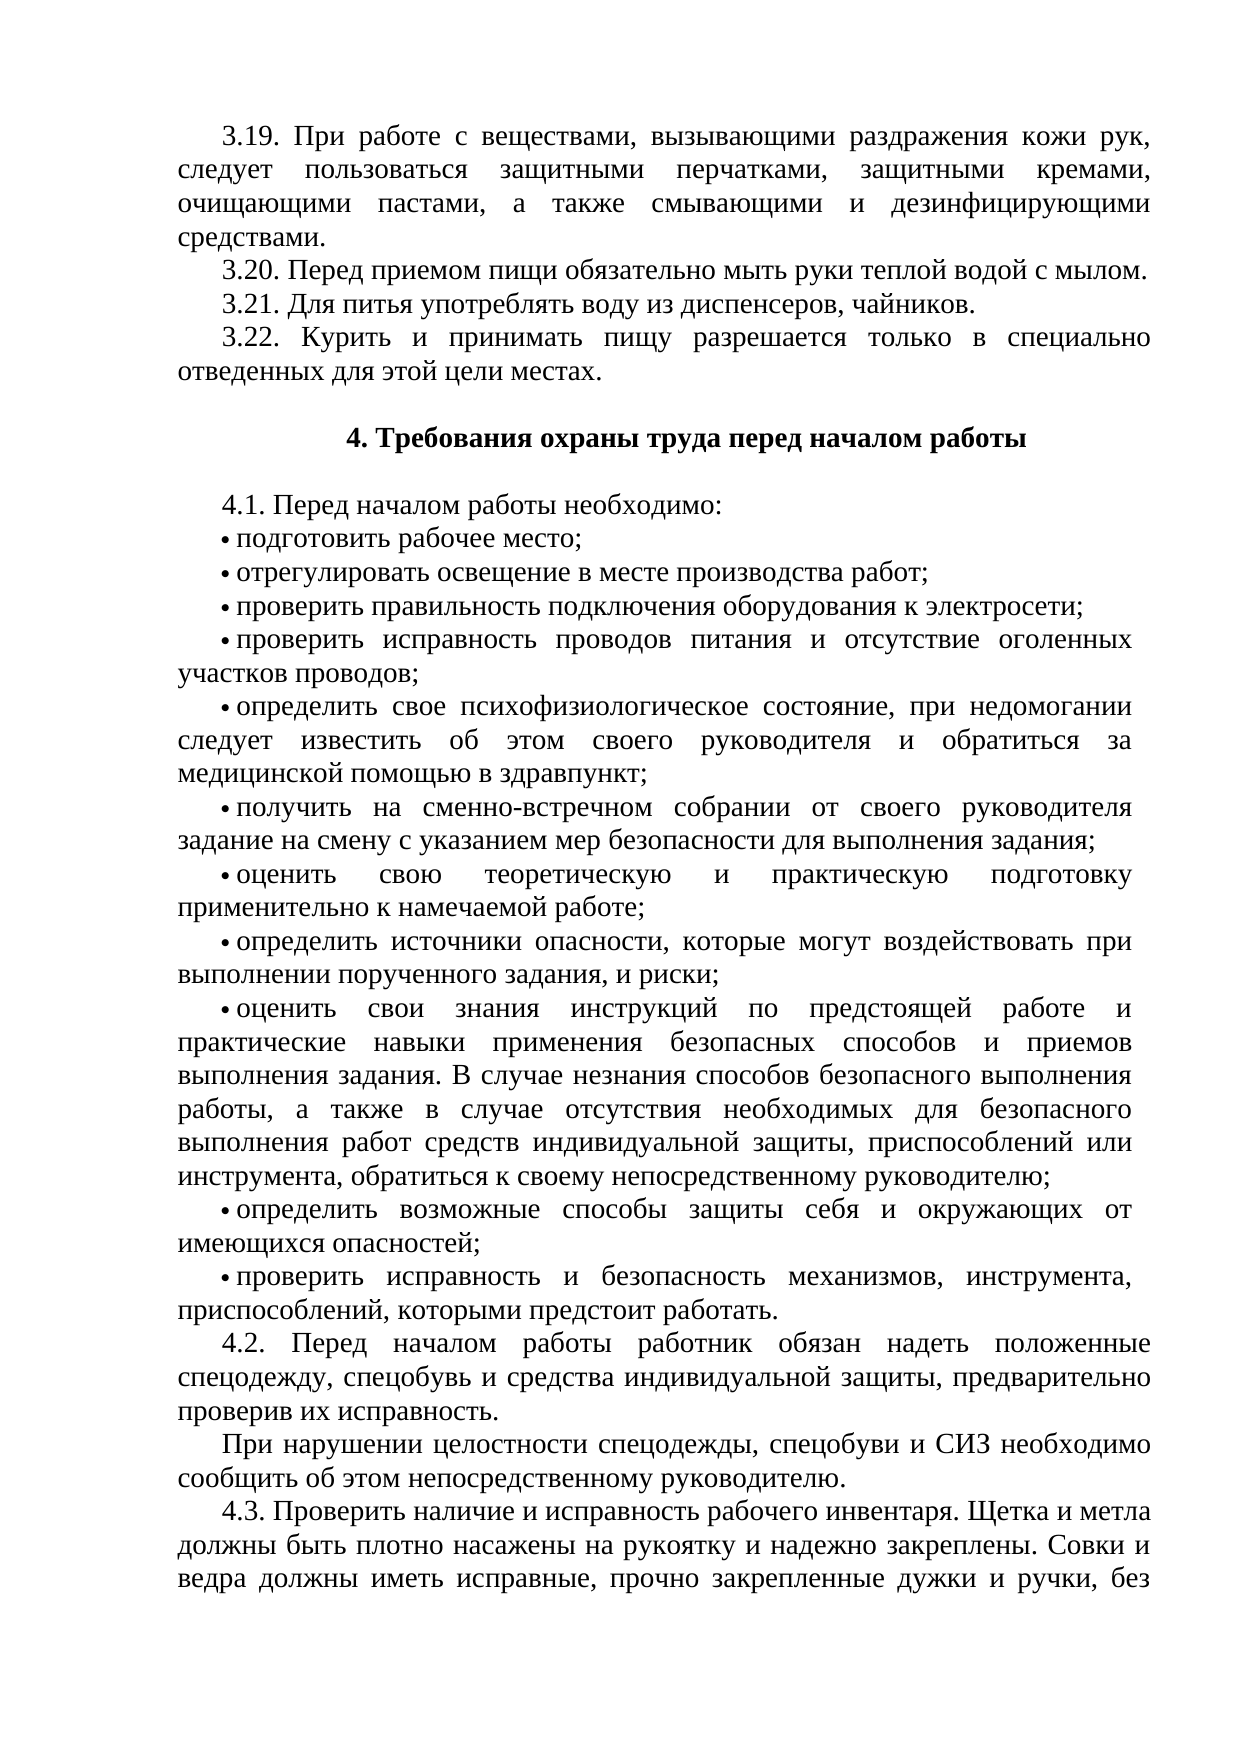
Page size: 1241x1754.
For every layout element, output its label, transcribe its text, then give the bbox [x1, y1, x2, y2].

list определить свое психофизиологическое состояние, при недомогании следует известить об этом своего руководителя и обратиться за медицинской помощью в здравпункт; [177, 688, 1133, 789]
text 4. Требования охраны труда перед началом работы [177, 420, 1152, 453]
text При нарушении целостности спецодежды, спецобуви и СИЗ необходимо сообщить об этом непосредственному руководителю. [177, 1426, 1152, 1493]
text 3.20. Перед приемом пищи обязательно мыть руки теплой водой с мылом. [177, 252, 1152, 286]
list получить на сменно-встречном собрании от своего руководителя задание на смену с указанием мер безопасности для выполнения задания; [177, 789, 1133, 856]
list оценить свою теоретическую и практическую подготовку применительно к намечаемой работе; [177, 856, 1133, 923]
text 4.2. Перед началом работы работник обязан надеть положенные спецодежду, спецобувь и средства индивидуальной защиты, предварительно проверив их исправность. [177, 1326, 1152, 1426]
text 4.1. Перед началом работы необходимо: [177, 487, 1152, 521]
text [177, 1493, 1152, 1594]
text 3.19. При работе с веществами, вызывающими раздражения кожи рук, следует пользоваться защитными перчатками, защитными кремами, очищающими пастами, а также смывающими и дезинфицирующими средствами. [177, 118, 1152, 252]
list определить источники опасности, которые могут воздействовать при выполнении порученного задания, и риски; [177, 923, 1133, 990]
text 3.22. Курить и принимать пищу разрешается только в специально отведенных для этой цели местах. [177, 319, 1152, 386]
text 3.21. Для питья употреблять воду из диспенсеров, чайников. [177, 286, 1152, 319]
list проверить исправность проводов питания и отсутствие оголенных участков проводов; [177, 621, 1133, 688]
list оценить свои знания инструкций по предстоящей работе и практические навыки применения безопасных способов и приемов выполнения задания. В случае незнания способов безопасного выполнения работы, а также в случае отсутствия необходимых для безопасного выполнения работ средств индивидуальной защиты, приспособлений или инструмента, обратиться к своему непосредственному руководителю; [177, 990, 1133, 1191]
list проверить исправность и безопасность механизмов, инструмента, приспособлений, которыми предстоит работать. [177, 1258, 1133, 1326]
list проверить правильность подключения оборудования к электросети; [177, 588, 1133, 621]
list определить возможные способы защиты себя и окружающих от имеющихся опасностей; [177, 1191, 1133, 1258]
list подготовить рабочее место; [177, 521, 1133, 554]
list отрегулировать освещение в месте производства работ; [177, 554, 1133, 588]
